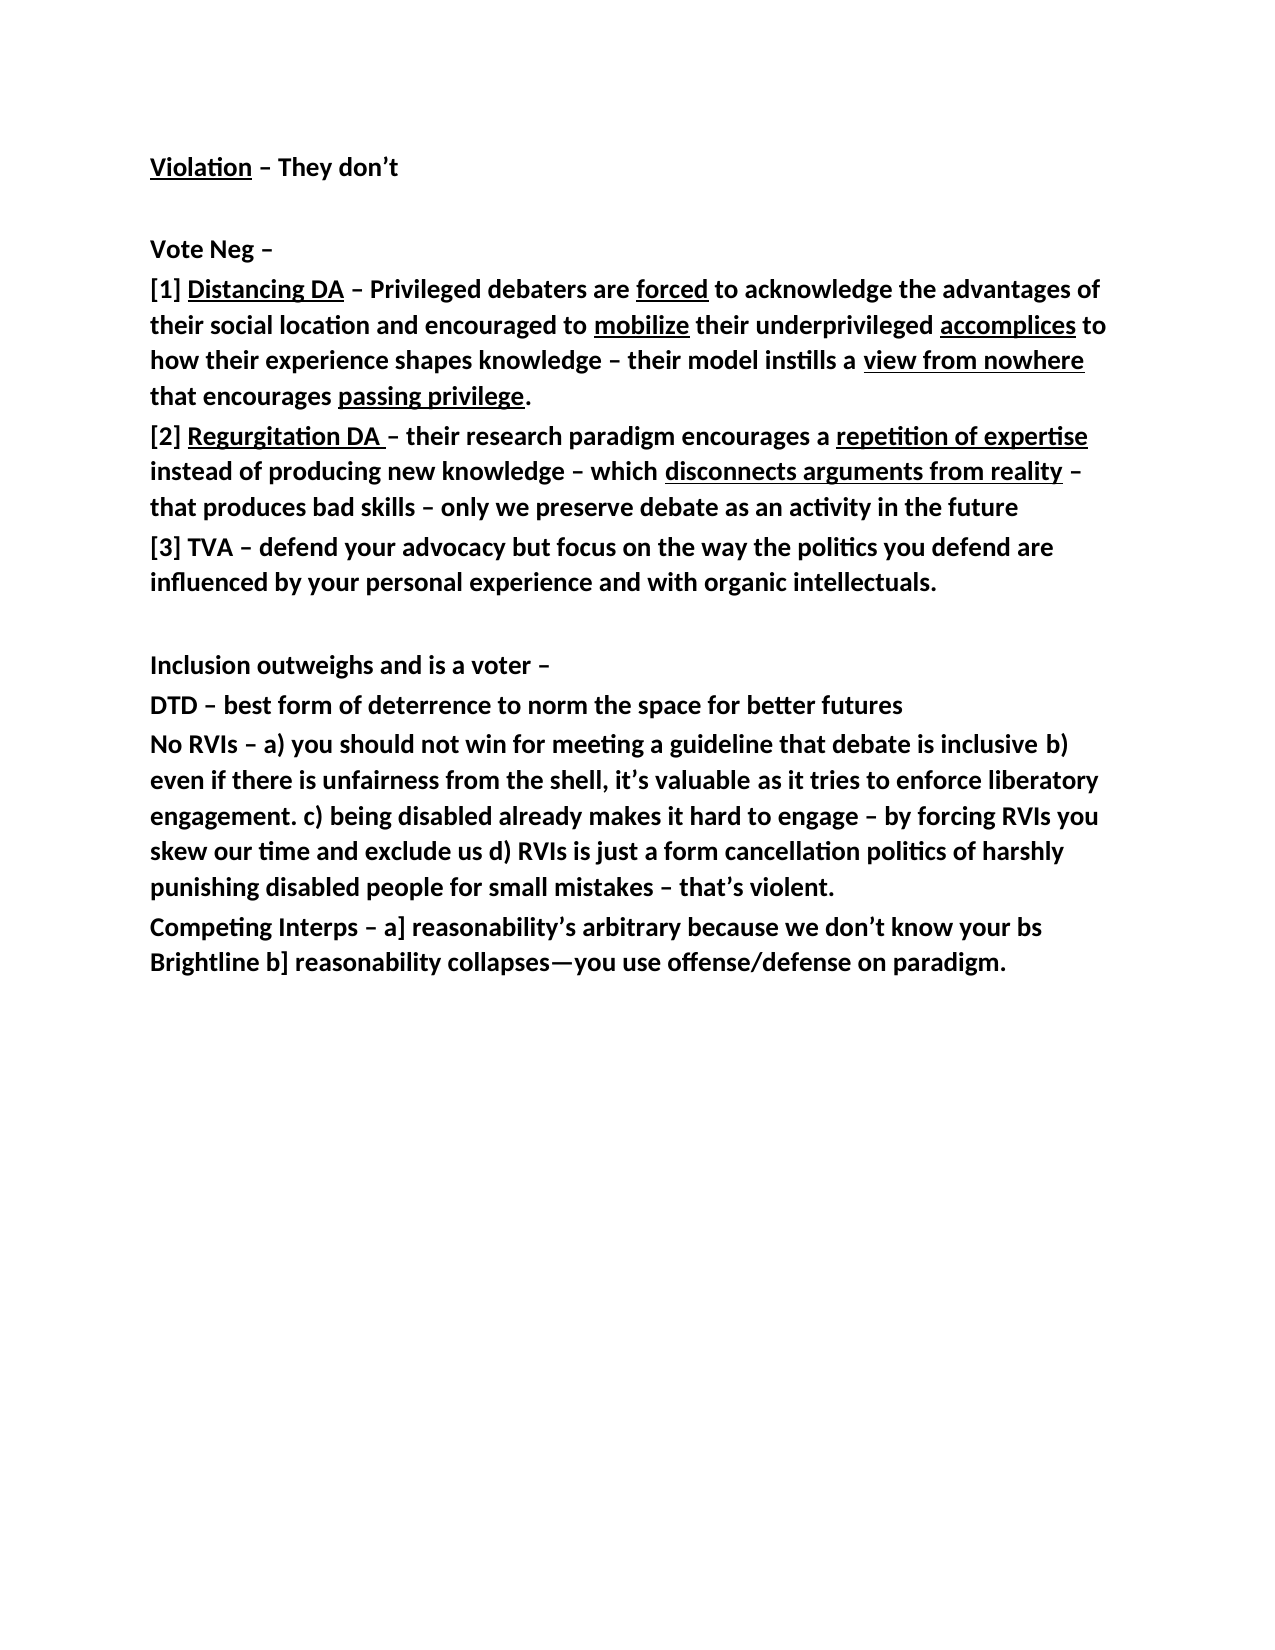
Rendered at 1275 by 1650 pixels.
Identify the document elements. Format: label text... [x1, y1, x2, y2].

subtitle [2] Regurgitation DA – their research paradigm encourages a repetition of expertise instead of producing new knowledge – which disconnects arguments from reality – that produces bad skills – only we preserve debate as an activity in the future [150, 419, 1125, 523]
subtitle [3] TVA – defend your advocacy but focus on the way the politics you defend are influenced by your personal experience and with organic intellectuals. [150, 530, 1125, 599]
subtitle Violation – They don’t [150, 150, 1125, 183]
subtitle Competing Interps – a] reasonability’s arbitrary because we don’t know your bs Brightline b] reasonability collapses—you use offense/defense on paradigm. [150, 910, 1125, 979]
subtitle [1] Distancing DA – Privileged debaters are forced to acknowledge the advantages of their social location and encouraged to mobilize their underprivileged accomplices to how their experience shapes knowledge – their model instills a view from nowhere that encourages passing privilege. [150, 272, 1125, 412]
subtitle Vote Neg – [150, 232, 1125, 266]
subtitle No RVIs – a) you should not win for meeting a guideline that debate is inclusive b) even if there is unfairness from the shell, it’s valuable as it tries to enforce liberatory engagement. c) being disabled already makes it hard to engage – by forcing RVIs you skew our time and exclude us d) RVIs is just a form cancellation politics of harshly punishing disabled people for small mistakes – that’s violent. [150, 728, 1125, 903]
subtitle DTD – best form of deterrence to norm the space for better futures [150, 688, 1125, 721]
subtitle Inclusion outweighs and is a voter – [150, 648, 1125, 681]
